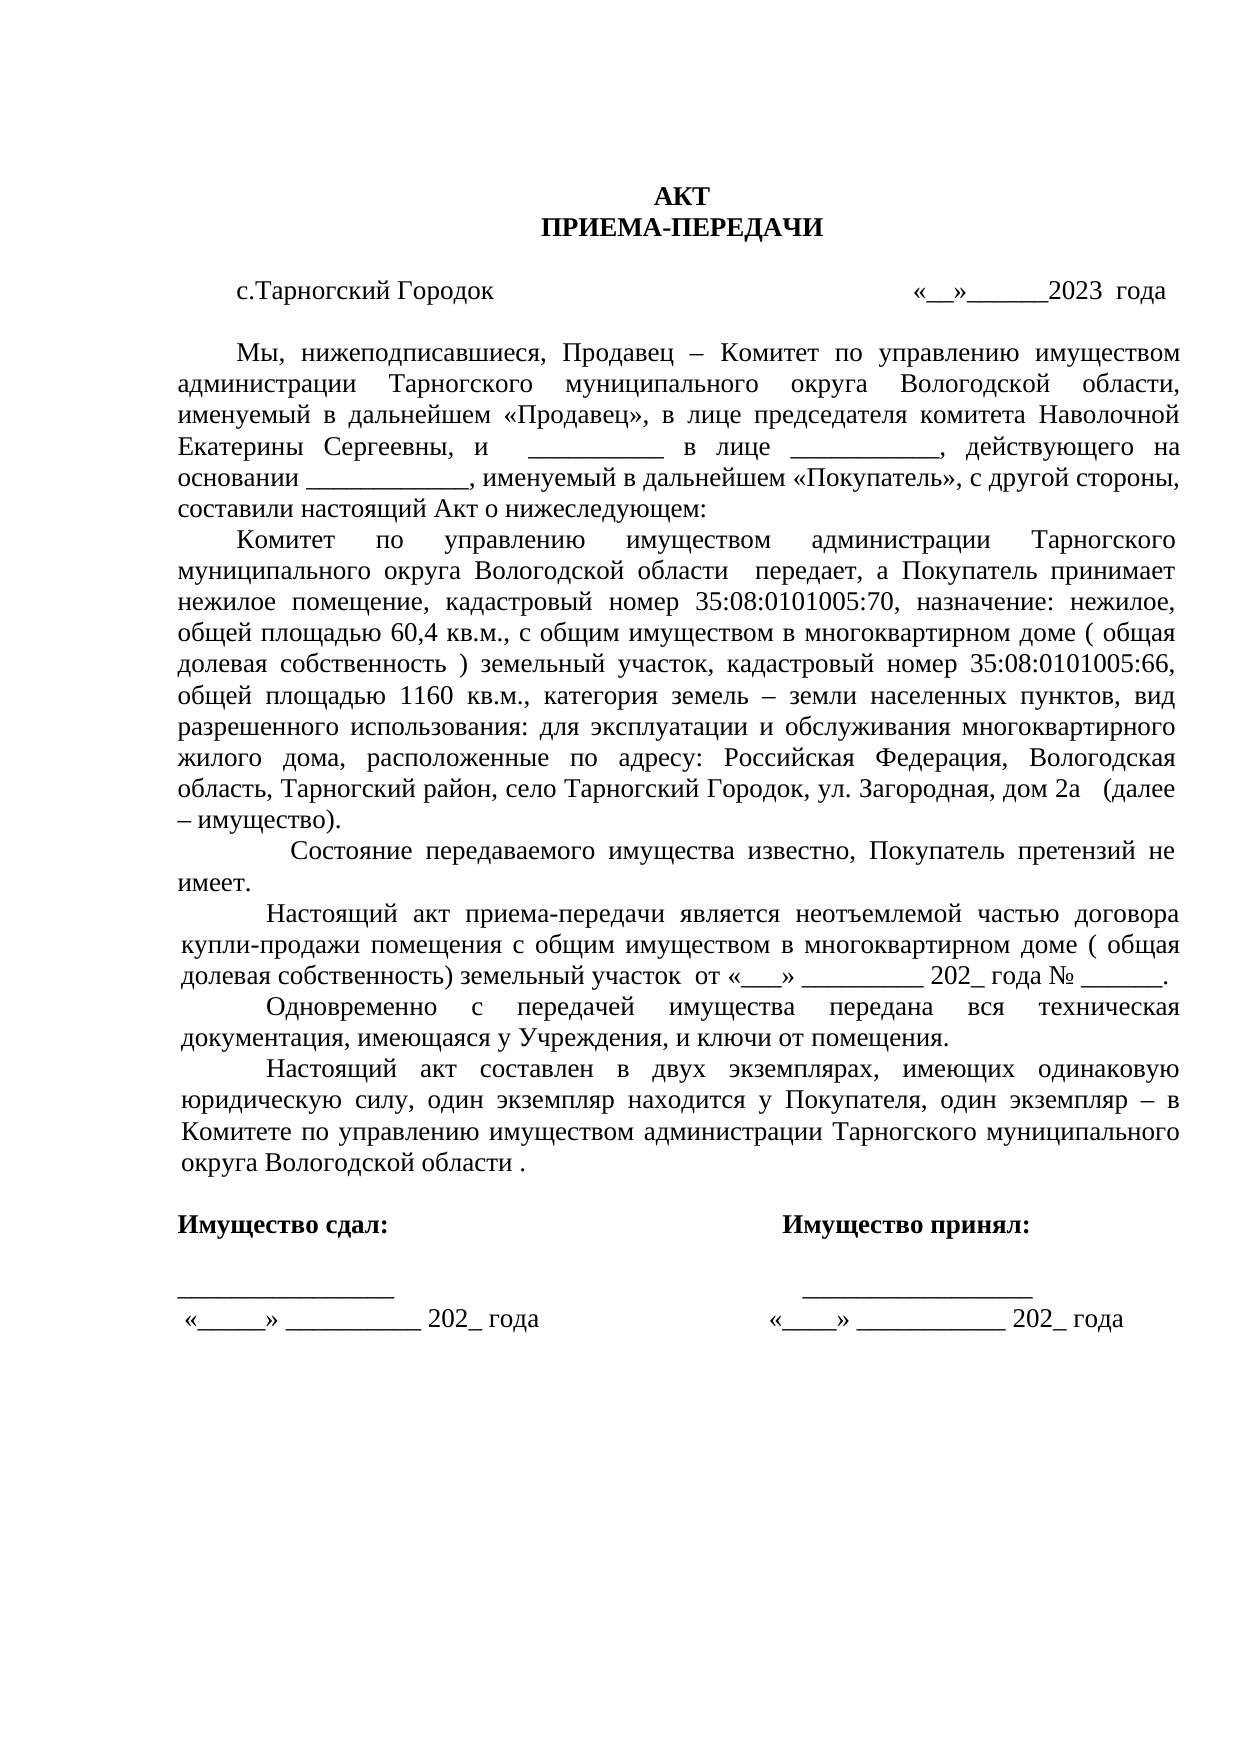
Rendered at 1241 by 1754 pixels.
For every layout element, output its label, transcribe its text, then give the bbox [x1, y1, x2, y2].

text Состояние передаваемого имущества известно, Покупатель претензий не имеет. [177, 834, 1177, 897]
text Комитет по управлению имуществом администрации Тарногского муниципального округа Вологодской области передает, а Покупатель принимает нежилое помещение, кадастровый номер 35:08:0101005:70, назначение: нежилое, общей площадью 60,4 кв.м., с общим имуществом в многоквартирном доме ( общая долевая собственность ) земельный участок, кадастровый номер 35:08:0101005:66, общей площадью 1160 кв.м., категория земель – земли населенных пунктов, вид разрешенного использования: для эксплуатации и обслуживания многоквартирного жилого дома, расположенные по адресу: Российская Федерация, Вологодская область, Тарногский район, село Тарногский Городок, ул. Загородная, дом 2а (далее – имущество). [177, 523, 1177, 834]
text Настоящий акт приема-передачи является неотъемлемой частью договора купли-продажи помещения с общим имуществом в многоквартирном доме ( общая долевая собственность) земельный участок от «___» _________ 202_ года № ______. [181, 897, 1181, 990]
text Настоящий акт составлен в двух экземплярах, имеющих одинаковую юридическую силу, один экземпляр находится у Покупателя, один экземпляр – в Комитете по управлению имуществом администрации Тарногского муниципального округа Вологодской области . [181, 1052, 1181, 1177]
text с.Тарногский Городок «__»______2023 года [183, 274, 1181, 305]
table_header Имущество принял: _________________ «____» ___________ 202_ года [678, 1208, 1192, 1333]
table_header Имущество сдал: ________________ «_____» __________ 202_ года [166, 1208, 678, 1333]
text Одновременно с передачей имущества передана вся техническая документация, имеющаяся у Учреждения, и ключи от помещения. [181, 990, 1181, 1052]
text АКТ [183, 180, 1181, 212]
text Мы, нижеподписавшиеся, Продавец – Комитет по управлению имуществом администрации Тарногского муниципального округа Вологодской области, именуемый в дальнейшем «Продавец», в лице председателя комитета Наволочной Екатерины Сергеевны, и __________ в лице ___________, действующего на основании ____________, именуемый в дальнейшем «Покупатель», с другой стороны, составили настоящий Акт о нижеследующем: [177, 336, 1181, 523]
text ПРИЕМА-ПЕРЕДАЧИ [183, 212, 1181, 243]
